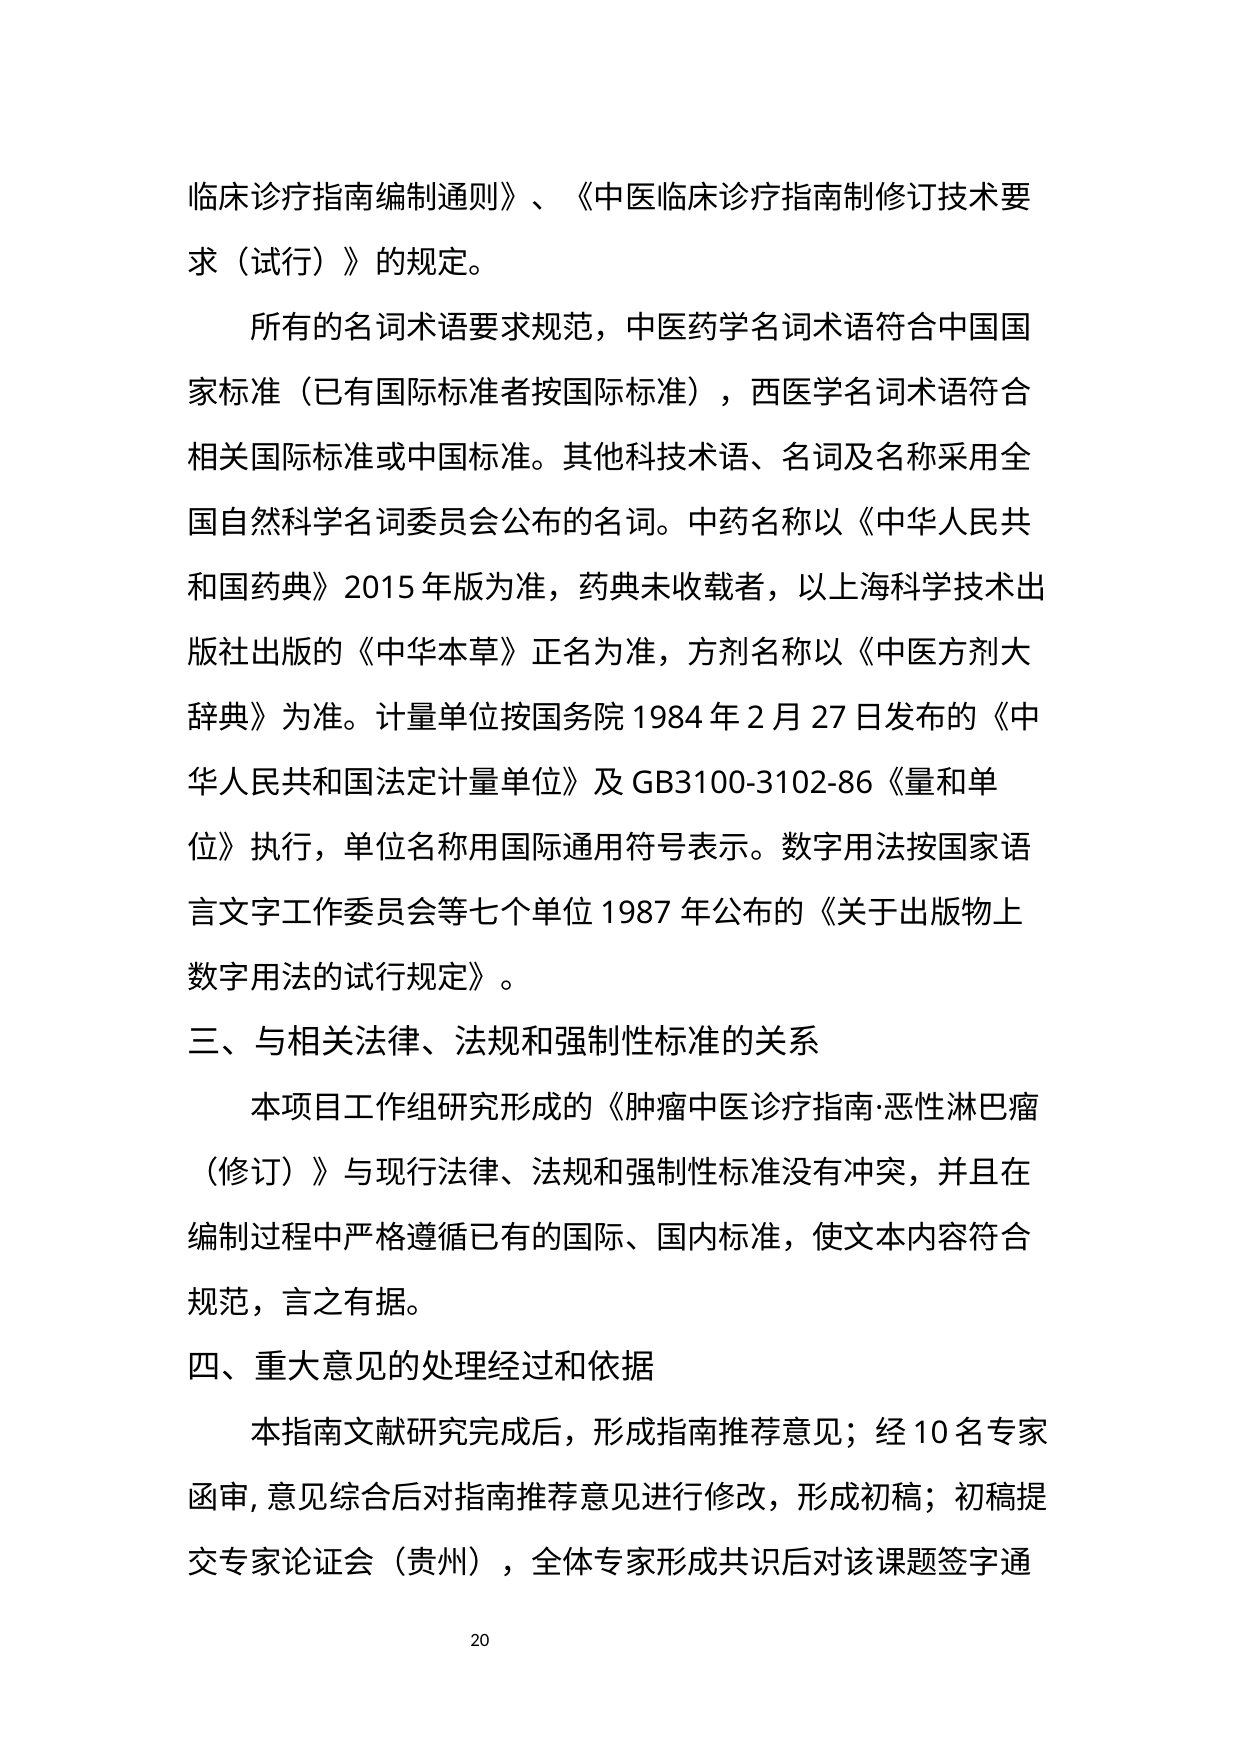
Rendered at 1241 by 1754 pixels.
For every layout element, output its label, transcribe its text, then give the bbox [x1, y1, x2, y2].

text 四、重大意见的处理经过和依据 [187, 1332, 1053, 1397]
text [187, 1397, 1053, 1592]
text 三、与相关法律、法规和强制性标准的关系 [187, 1007, 1053, 1072]
text 所有的名词术语要求规范，中医药学名词术语符合中国国家标准（已有国际标准者按国际标准），西医学名词术语符合相关国际标准或中国标准。其他科技术语、名词及名称采用全国自然科学名词委员会公布的名词。中药名称以《中华人民共和国药典》2015年版为准，药典未收载者，以上海科学技术出版社出版的《中华本草》正名为准，方剂名称以《中医方剂大辞典》为准。计量单位按国务院1984年2 月 27日发布的《中华人民共和国法定计量单位》及GB3100-3102-86《量和单位》执行，单位名称用国际通用符号表示。数字用法按国家语言文字工作委员会等七个单位1987 年公布的《关于出版物上数字用法的试行规定》。 [187, 292, 1053, 1007]
text 本项目工作组研究形成的《肿瘤中医诊疗指南·恶性淋巴瘤（修订）》与现行法律、法规和强制性标准没有冲突，并且在编制过程中严格遵循已有的国际、国内标准，使文本内容符合规范，言之有据。 [187, 1072, 1053, 1332]
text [187, 162, 1053, 292]
